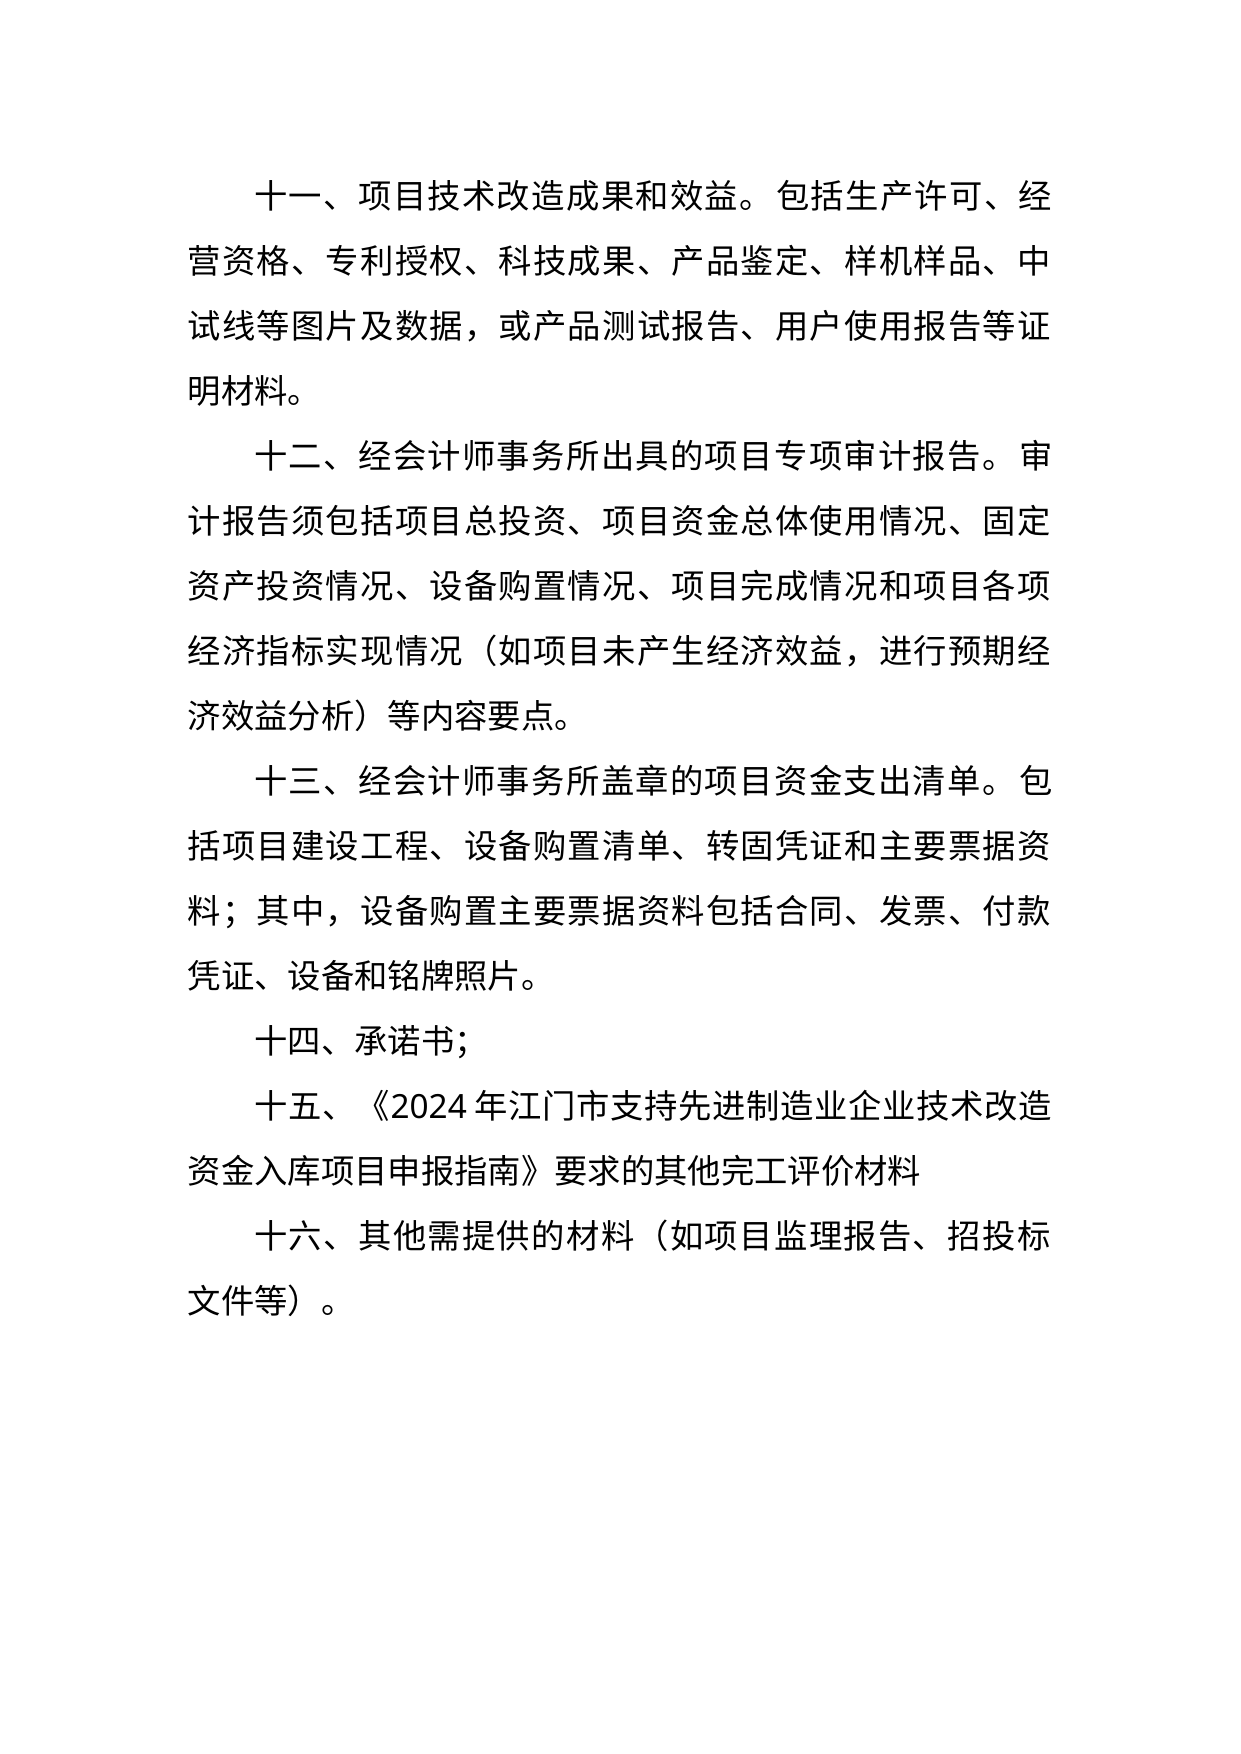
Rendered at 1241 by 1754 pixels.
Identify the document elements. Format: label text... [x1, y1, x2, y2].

text 十六、其他需提供的材料（如项目监理报告、招投标文件等）。 [187, 1202, 1053, 1332]
text 十五、《2024年江门市支持先进制造业企业技术改造资金入库项目申报指南》要求的其他完工评价材料 [187, 1072, 1053, 1202]
text 十二、经会计师事务所出具的项目专项审计报告。审计报告须包括项目总投资、项目资金总体使用情况、固定资产投资情况、设备购置情况、项目完成情况和项目各项经济指标实现情况（如项目未产生经济效益，进行预期经济效益分析）等内容要点。 [187, 422, 1053, 747]
text 十四、承诺书； [187, 1007, 1053, 1072]
text 十三、经会计师事务所盖章的项目资金支出清单。包括项目建设工程、设备购置清单、转固凭证和主要票据资料；其中，设备购置主要票据资料包括合同、发票、付款凭证、设备和铭牌照片。 [187, 747, 1053, 1007]
text 十一、项目技术改造成果和效益。包括生产许可、经营资格、专利授权、科技成果、产品鉴定、样机样品、中试线等图片及数据，或产品测试报告、用户使用报告等证明材料。 [187, 162, 1053, 422]
